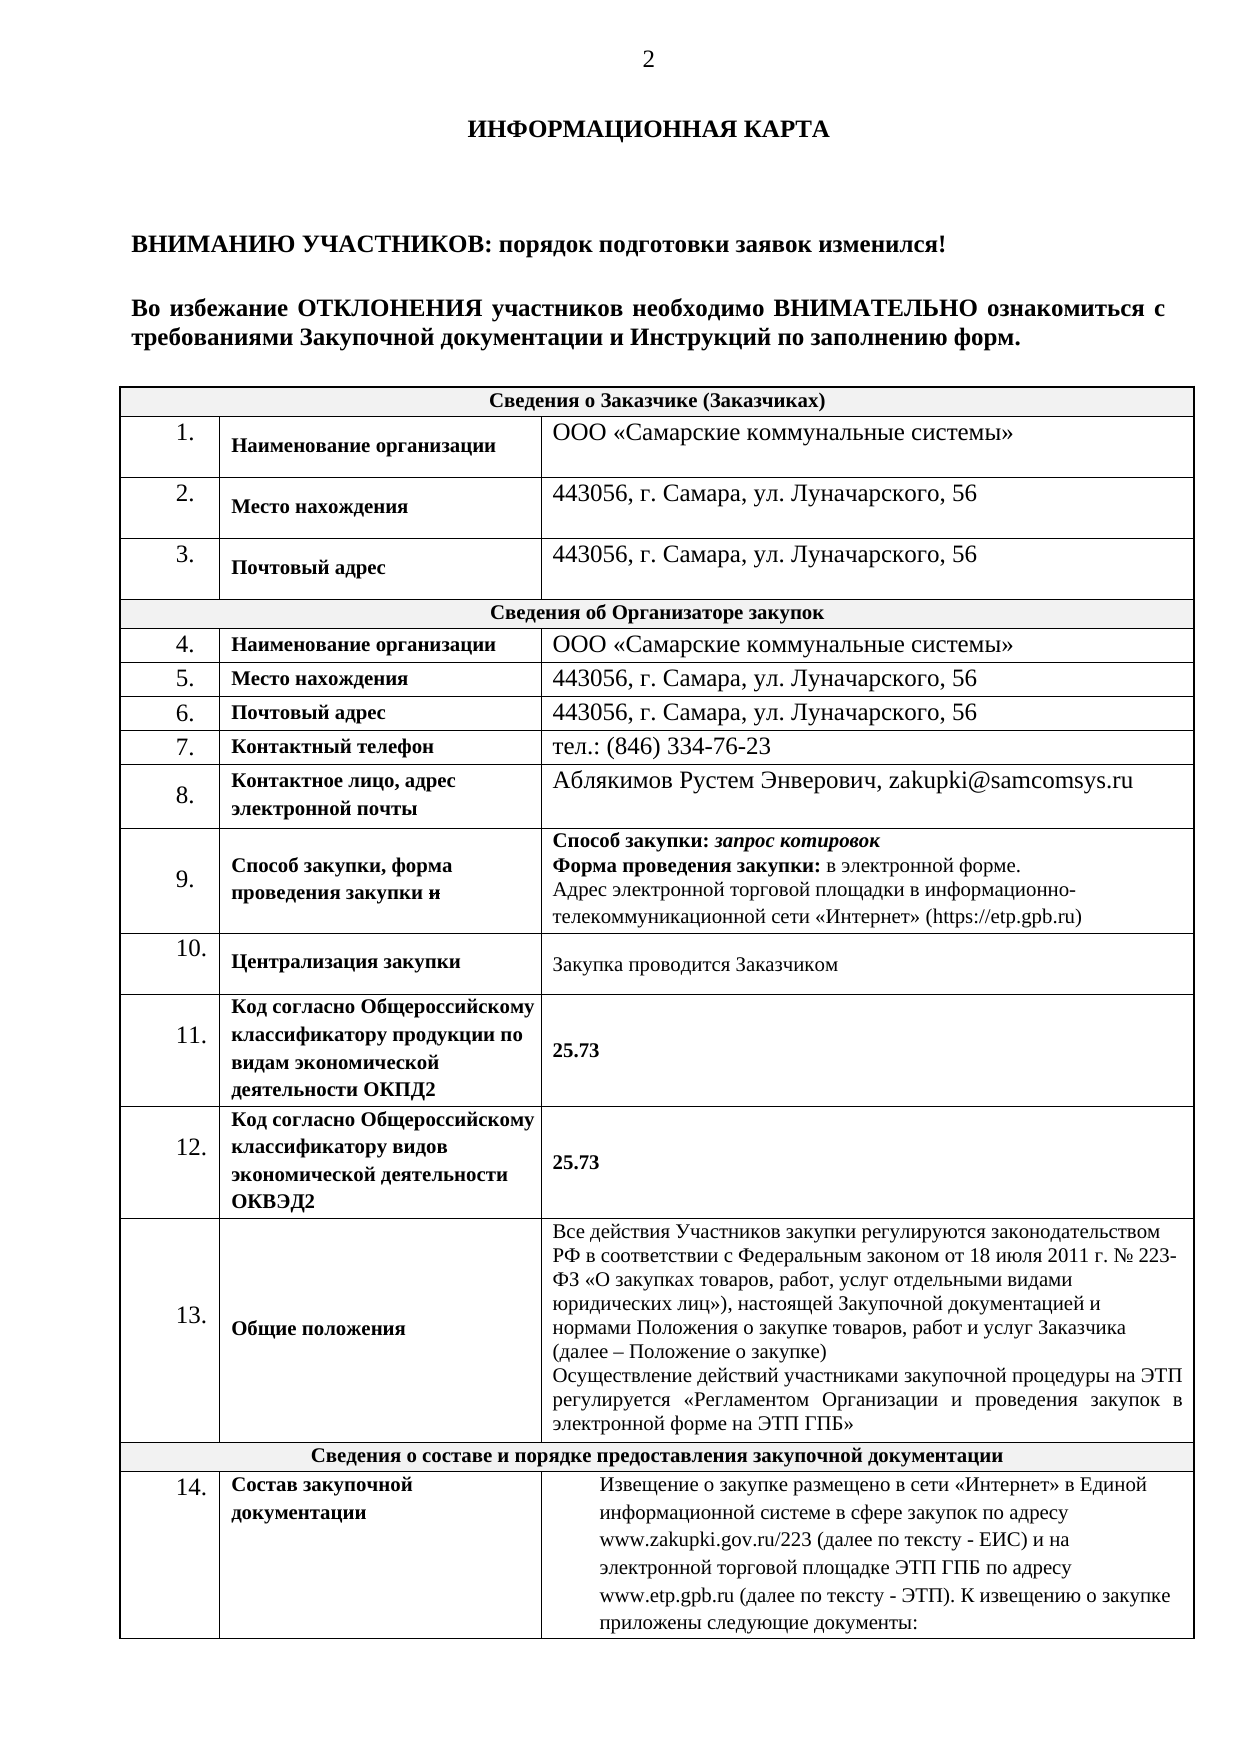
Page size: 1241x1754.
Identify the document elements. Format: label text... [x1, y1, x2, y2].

table_cell [121, 478, 219, 538]
table_cell Сведения об Организаторе закупок [121, 600, 1193, 628]
table_cell [121, 417, 219, 477]
table_cell 443056, г. Самара, ул. Луначарского, 56 [542, 663, 1193, 696]
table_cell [220, 1472, 541, 1638]
table_cell [121, 934, 219, 993]
table_cell Код согласно Общероссийскому классификатору видов экономической деятельности ОКВЭД2 [220, 1107, 541, 1218]
table_cell [121, 829, 219, 932]
table_cell Место нахождения [220, 663, 541, 696]
table_cell [121, 731, 219, 764]
table_cell [121, 539, 219, 599]
text ВНИМАНИЮ УЧАСТНИКОВ: порядок подготовки заявок изменился! [131, 229, 1166, 258]
table_cell ООО «Самарские коммунальные системы» [542, 417, 1193, 477]
text Во избежание ОТКЛОНЕНИЯ участников необходимо ВНИМАТЕЛЬНО ознакомиться с требованиями Закупочной документации и Инструкций по заполнению форм. [131, 293, 1166, 351]
table_cell Контактный телефон [220, 731, 541, 764]
table_cell Способ закупки, форма проведения закупки и [220, 829, 541, 932]
table_header Сведения о Заказчике (Заказчиках) [121, 388, 1193, 416]
table_cell [121, 1472, 219, 1638]
table_cell [121, 765, 219, 827]
table_cell [121, 663, 219, 696]
table_cell Почтовый адрес [220, 697, 541, 730]
table_cell Сведения о составе и порядке предоставления закупочной документации [121, 1443, 1193, 1471]
table_cell Централизация закупки [220, 934, 541, 993]
table_cell Код согласно Общероссийскому классификатору продукции по видам экономической деятельности ОКПД2 [220, 995, 541, 1106]
table_cell Способ закупки: запрос котировок Форма проведения закупки: в электронной форме. Адрес электронной торговой площадки в информационно-телекоммуникационной сети «Интернет» (https://etp.gpb.ru) [542, 829, 1193, 932]
table_cell Наименование организации [220, 417, 541, 477]
table_cell Все действия Участников закупки регулируются законодательством РФ в соответствии с Федеральным законом от 18 июля 2011 г. № 223-ФЗ «О закупках товаров, работ, услуг отдельными видами юридических лиц»), настоящей Закупочной документацией и нормами Положения о закупке товаров, работ и услуг Заказчика (далее – Положение о закупке) Осуществление действий участниками закупочной процедуры на ЭТП регулируется «Регламентом Организации и проведения закупок в электронной форме на ЭТП ГПБ» [542, 1219, 1193, 1442]
table_cell 25.73 [542, 1107, 1193, 1218]
table_cell [121, 995, 219, 1106]
table_cell Почтовый адрес [220, 539, 541, 599]
table_cell 443056, г. Самара, ул. Луначарского, 56 [542, 697, 1193, 730]
table_cell тел.: (846) 334-76-23 [542, 731, 1193, 764]
table_cell [121, 629, 219, 662]
table_cell Наименование организации [220, 629, 541, 662]
table_cell 443056, г. Самара, ул. Луначарского, 56 [542, 478, 1193, 538]
table_cell 25.73 [542, 995, 1193, 1106]
table_cell 443056, г. Самара, ул. Луначарского, 56 [542, 539, 1193, 599]
table_cell ООО «Самарские коммунальные системы» [542, 629, 1193, 662]
table_cell [121, 697, 219, 730]
table_cell Общие положения [220, 1219, 541, 1442]
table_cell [542, 1472, 1193, 1638]
table_cell [121, 1219, 219, 1442]
table_cell Аблякимов Рустем Энверович, zakupki@samcomsys.ru [542, 765, 1193, 827]
table_cell [121, 1107, 219, 1218]
text ИНФОРМАЦИОННАЯ КАРТА [131, 114, 1166, 143]
table_cell Место нахождения [220, 478, 541, 538]
table_cell Контактное лицо, адрес электронной почты [220, 765, 541, 827]
table_cell Закупка проводится Заказчиком [542, 934, 1193, 993]
